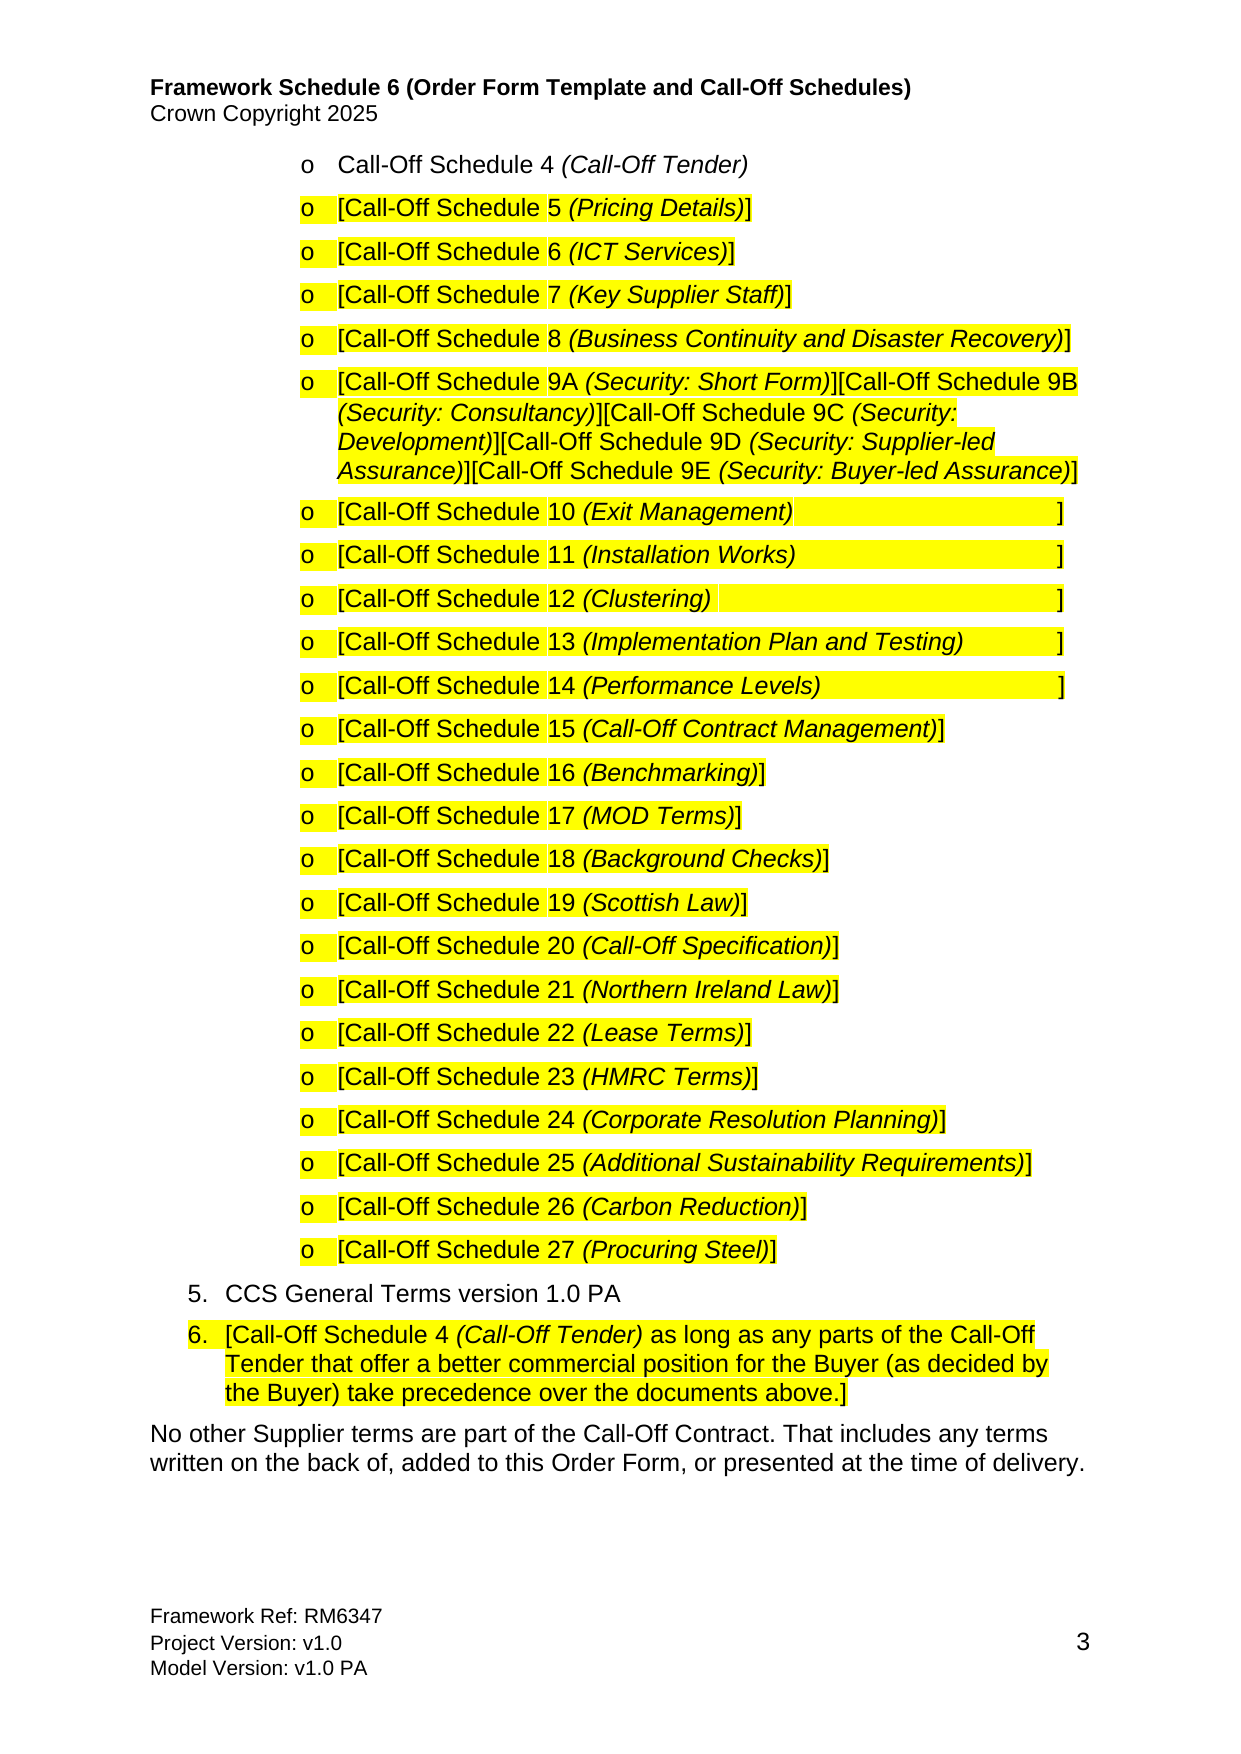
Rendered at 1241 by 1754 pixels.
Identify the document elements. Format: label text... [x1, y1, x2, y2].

list [Call-Off Schedule 21 (Northern Ireland Law)] [300, 975, 1090, 1006]
list [Call-Off Schedule 16 (Benchmarking)] [300, 757, 1090, 788]
list [Call-Off Schedule 15 (Call-Off Contract Management)] [300, 714, 1090, 745]
list [Call-Off Schedule 26 (Carbon Reduction)] [300, 1192, 1090, 1223]
list [Call-Off Schedule 27 (Procuring Steel)] [300, 1235, 1090, 1266]
list [Call-Off Schedule 12 (Clustering) ] [300, 584, 1090, 615]
list [Call-Off Schedule 13 (Implementation Plan and Testing) ] [300, 627, 1090, 658]
list Call-Off Schedule 4 (Call-Off Tender) [300, 150, 1090, 181]
list [Call-Off Schedule 9A (Security: Short Form)][Call-Off Schedule 9B (Security: Consultancy)][Call-Off Schedule 9C (Security: Development)][Call-Off Schedule 9D (Security: Supplier-led Assurance)][Call-Off Schedule 9E (Security: Buyer-led Assurance)] [300, 367, 1090, 484]
text No other Supplier terms are part of the Call-Off Contract. That includes any terms written on the back of, added to this Order Form, or presented at the time of delivery. [150, 1419, 1090, 1476]
list [Call-Off Schedule 6 (ICT Services)] [300, 237, 1090, 268]
list [Call-Off Schedule 22 (Lease Terms)] [300, 1018, 1090, 1049]
list [Call-Off Schedule 23 (HMRC Terms)] [300, 1062, 1090, 1092]
list [Call-Off Schedule 24 (Corporate Resolution Planning)] [300, 1105, 1090, 1136]
list [Call-Off Schedule 20 (Call-Off Specification)] [300, 931, 1090, 962]
list [Call-Off Schedule 14 (Performance Levels) ] [300, 671, 1090, 702]
list [Call-Off Schedule 25 (Additional Sustainability Requirements)] [300, 1148, 1090, 1179]
list [Call-Off Schedule 10 (Exit Management) ] [300, 497, 1090, 528]
list [Call-Off Schedule 17 (MOD Terms)] [300, 801, 1090, 832]
list [Call-Off Schedule 5 (Pricing Details)] [300, 193, 1090, 224]
list [Call-Off Schedule 4 (Call-Off Tender) as long as any parts of the Call-Off Tender that offer a better commercial position for the Buyer (as decided by the Buyer) take precedence over the documents above.] [187, 1320, 1090, 1406]
list [Call-Off Schedule 11 (Installation Works) ] [300, 540, 1090, 571]
list [Call-Off Schedule 7 (Key Supplier Staff)] [300, 280, 1090, 311]
list CCS General Terms version 1.0 PA [187, 1279, 1090, 1307]
list [Call-Off Schedule 8 (Business Continuity and Disaster Recovery)] [300, 324, 1090, 355]
list [Call-Off Schedule 18 (Background Checks)] [300, 844, 1090, 875]
list [Call-Off Schedule 19 (Scottish Law)] [300, 888, 1090, 919]
